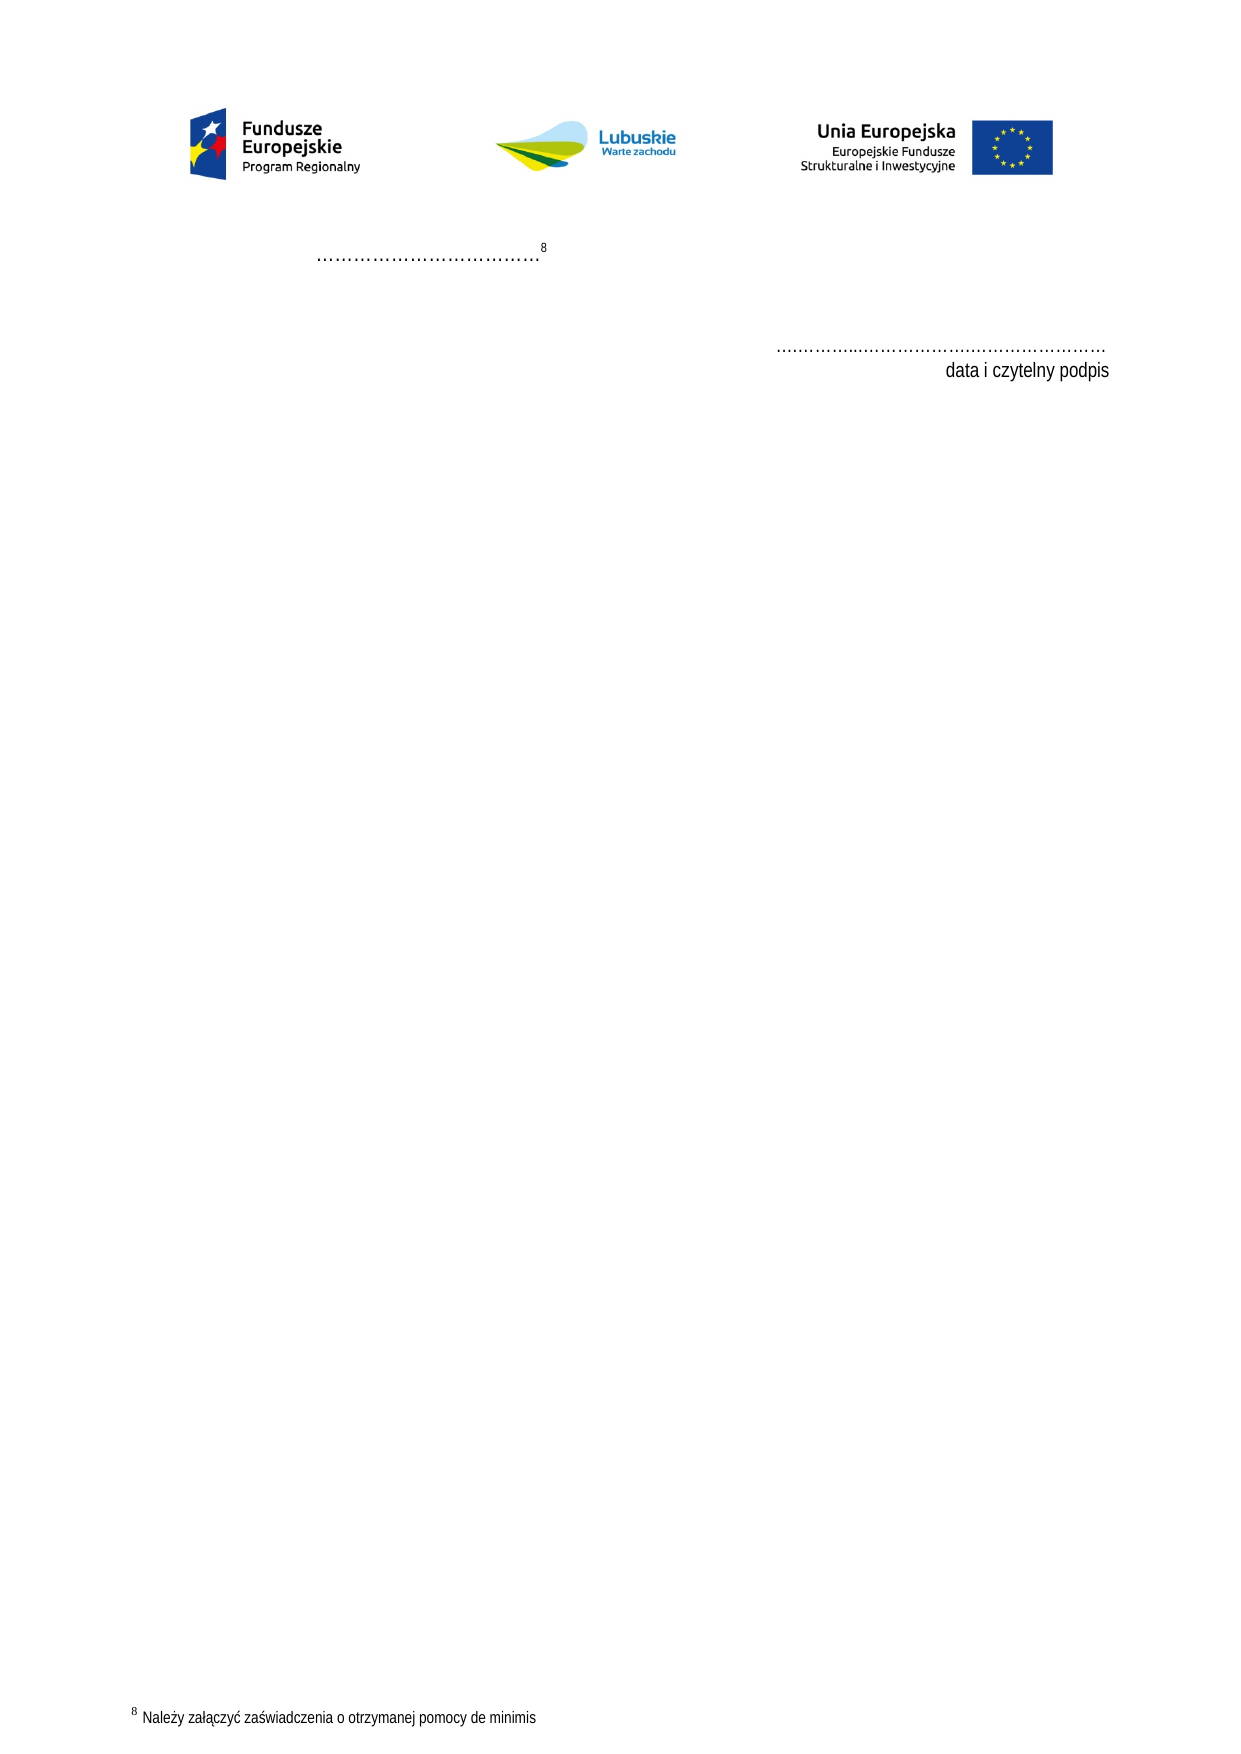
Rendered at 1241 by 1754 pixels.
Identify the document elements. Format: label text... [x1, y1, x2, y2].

picture [147, 73, 1093, 217]
text ……………………………… [315, 240, 1109, 267]
text ….………...……………….…………………… [131, 333, 1106, 357]
text data i czytelny podpis [315, 357, 1109, 382]
